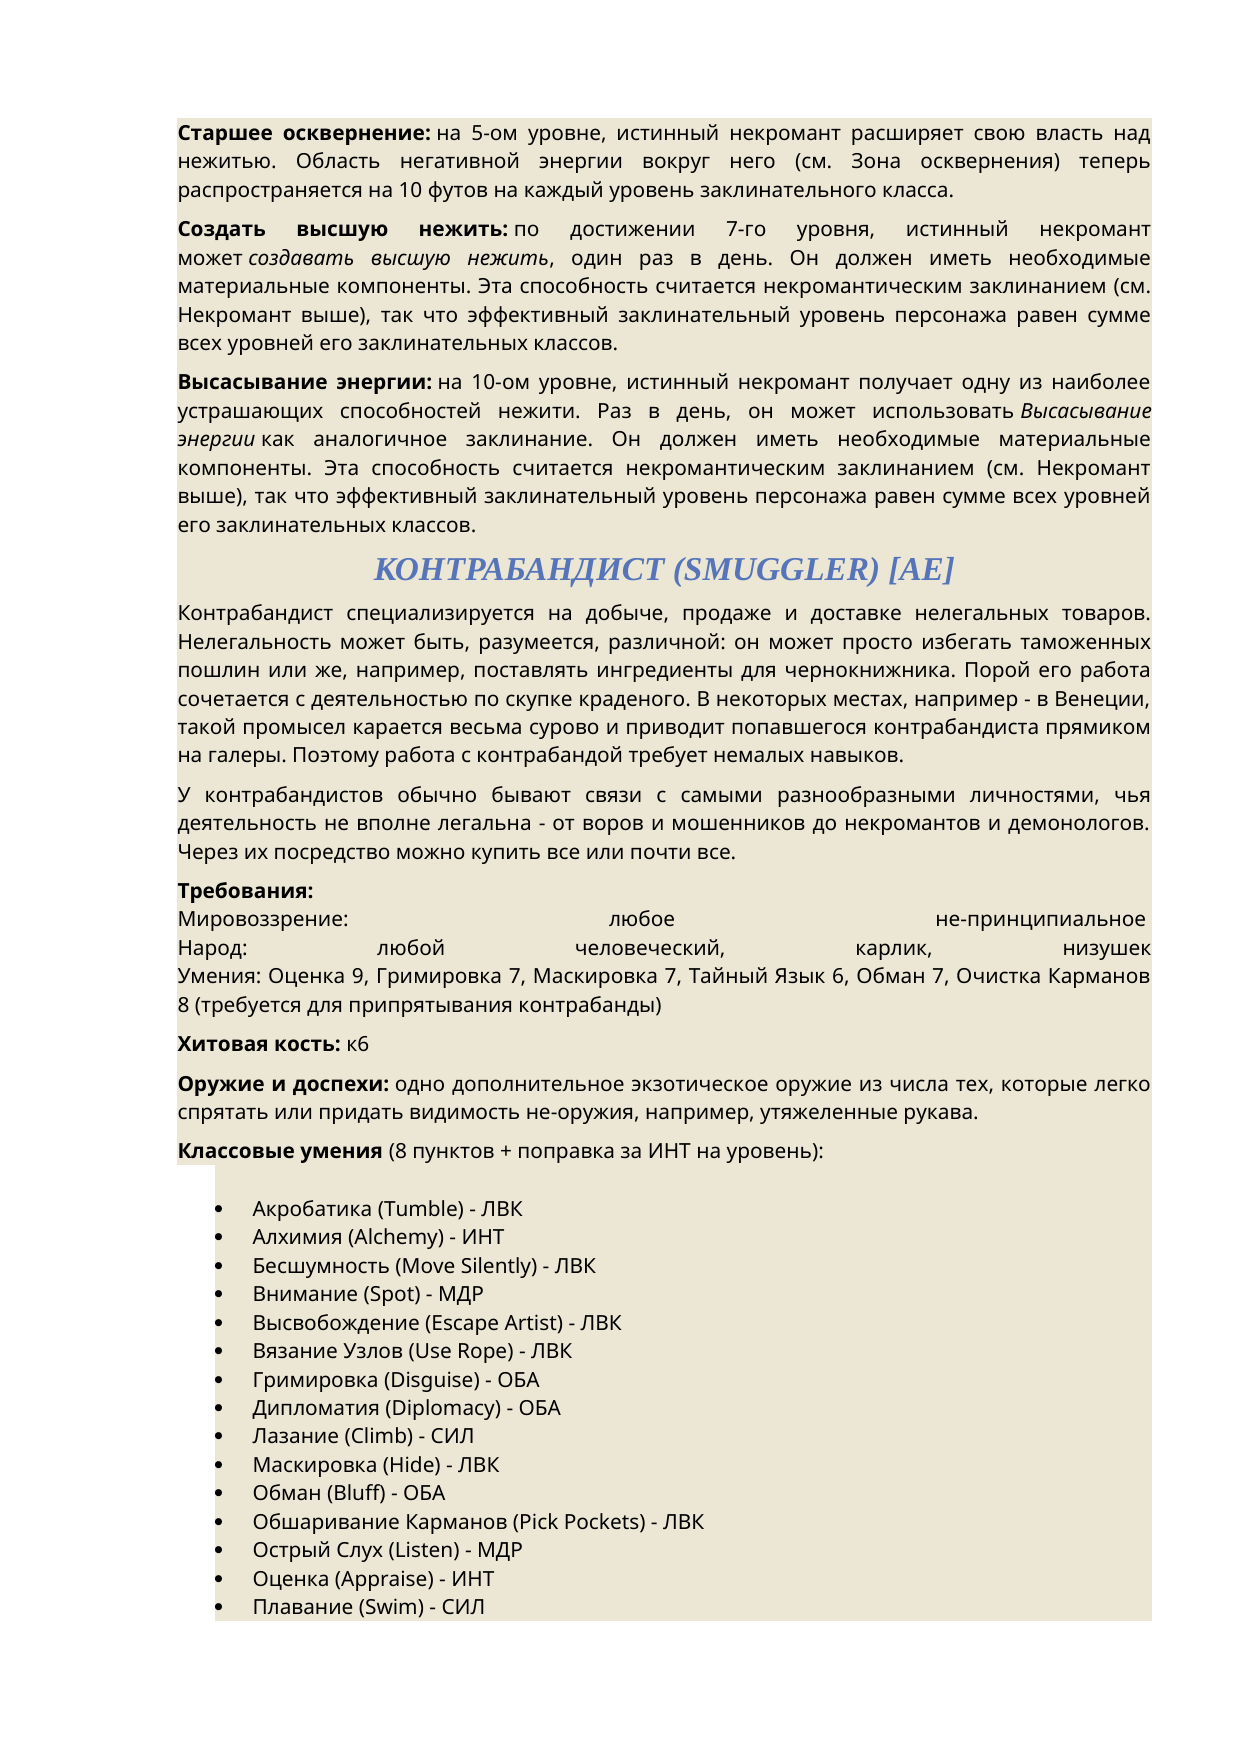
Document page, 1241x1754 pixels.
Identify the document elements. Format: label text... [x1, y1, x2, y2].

list Плавание (Swim) - СИЛ [215, 1592, 1152, 1621]
text Оружие и доспехи: одно дополнительное экзотическое оружие из числа тех, которые легко спрятать или придать видимость не-оружия, например, утяжеленные рукава. [177, 1069, 1152, 1126]
text КОНТРАБАНДИСТ (SMUGGLER) [AE] [177, 549, 1152, 587]
text Старшее осквернение: на 5-ом уровне, истинный некромант расширяет свою власть над нежитью. Область негативной энергии вокруг него (см. Зона осквернения) теперь распространяется на 10 футов на каждый уровень заклинательного класса. [177, 118, 1152, 203]
list Лазание (Climb) - СИЛ [215, 1422, 1152, 1450]
list Вязание Узлов (Use Rope) - ЛВК [215, 1336, 1152, 1365]
list Обшаривание Карманов (Pick Pockets) - ЛВК [215, 1507, 1152, 1535]
list Высвобождение (Escape Artist) - ЛВК [215, 1308, 1152, 1336]
list Дипломатия (Diplomacy) - ОБА [215, 1393, 1152, 1422]
list Бесшумность (Move Silently) - ЛВК [215, 1251, 1152, 1279]
text Хитовая кость: к6 [177, 1029, 1152, 1058]
text Высасывание энергии: на 10-ом уровне, истинный некромант получает одну из наиболее устрашающих способностей нежити. Раз в день, он может использовать Высасывание энергии как аналогичное заклинание. Он должен иметь необходимые материальные компоненты. Эта способность считается некромантическим заклинанием (см. Некромант выше), так что эффективный заклинательный уровень персонажа равен сумме всех уровней его заклинательных классов. [177, 367, 1152, 538]
list Гримировка (Disguise) - ОБА [215, 1365, 1152, 1393]
text Контрабандист специализируется на добыче, продаже и доставке нелегальных товаров. Нелегальность может быть, разумеется, различной: он может просто избегать таможенных пошлин или же, например, поставлять ингредиенты для чернокнижника. Порой его работа сочетается с деятельностью по скупке краденого. В некоторых местах, например - в Венеции, такой промысел карается весьма сурово и приводит попавшегося контрабандиста прямиком на галеры. Поэтому работа с контрабандой требует немалых навыков. [177, 598, 1152, 769]
text У контрабандистов обычно бывают связи с самыми разнообразными личностями, чья деятельность не вполне легальна - от воров и мошенников до некромантов и демонологов. Через их посредство можно купить все или почти все. [177, 780, 1152, 865]
list Алхимия (Alchemy) - ИНТ [215, 1222, 1152, 1251]
list Обман (Bluff) - ОБА [215, 1478, 1152, 1507]
list Акробатика (Tumble) - ЛВК [215, 1194, 1152, 1222]
text Требования: Мировоззрение: любое не-принципиальное Народ: любой человеческий, карлик, низушек Умения: Оценка 9, Гримировка 7, Маскировка 7, Тайный Язык 6, Обман 7, Очистка Карманов 8 (требуется для припрятывания контрабанды) [177, 876, 1152, 1018]
list Оценка (Appraise) - ИНТ [215, 1564, 1152, 1592]
list Маскировка (Hide) - ЛВК [215, 1450, 1152, 1478]
list Внимание (Spot) - МДР [215, 1279, 1152, 1308]
text Классовые умения (8 пунктов + поправка за ИНТ на уровень): [177, 1136, 1152, 1165]
list Острый Слух (Listen) - МДР [215, 1535, 1152, 1564]
text Создать высшую нежить: по достижении 7-го уровня, истинный некромант может создавать высшую нежить, один раз в день. Он должен иметь необходимые материальные компоненты. Эта способность считается некромантическим заклинанием (см. Некромант выше), так что эффективный заклинательный уровень персонажа равен сумме всех уровней его заклинательных классов. [177, 214, 1152, 357]
